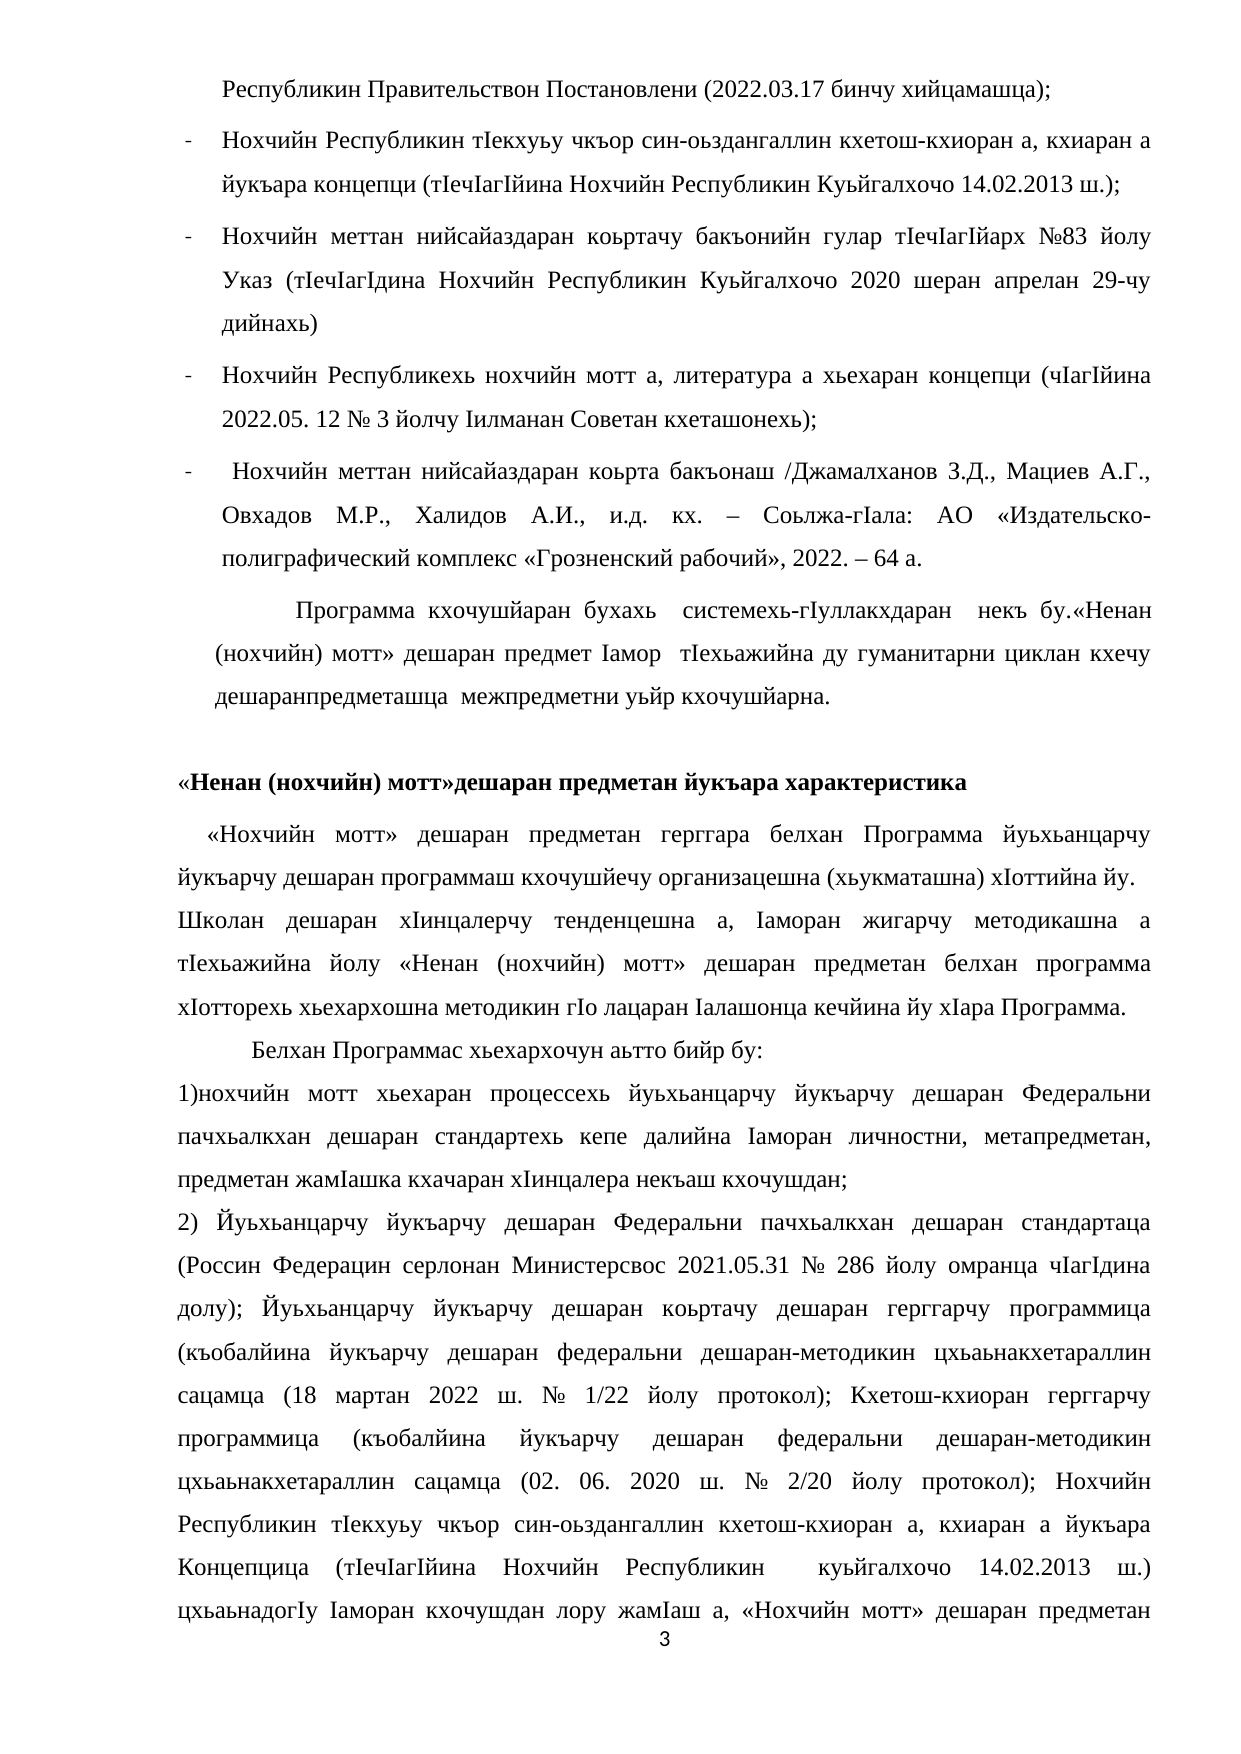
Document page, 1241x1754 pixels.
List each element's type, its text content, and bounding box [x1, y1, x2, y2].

text 1)нохчийн мотт хьехаран процессехь йуьхьанцарчу йукъарчу дешаран Федеральни пачхьалкхан дешаран стандартехь кепе далийна Ӏаморан личностни, метапредметан, предметан жамӀашка кхачаран хӀинцалера некъаш кхочушдан; [177, 1078, 1152, 1193]
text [177, 1207, 1152, 1624]
list Нохчийн меттан нийсайаздаран коьрта бакъонаш /Джамалханов З.Д., Мациев А.Г., Овхадов М.Р., Халидов А.И., и.д. кх. – Соьлжа-гӀала: АО «Издательско-полиграфический комплекс «Грозненский рабочий», 2022. – 64 а. [184, 456, 1152, 572]
text Школан дешаран хӀинцалерчу тенденцешна а, Ӏаморан жигарчу методикашна а тӀехьажийна йолу «Ненан (нохчийн) мотт» дешаран предметан белхан программа хӀотторехь хьехархошна методикин гӀо лацаран Ӏалашонца кечйина йу хӀара Программа. [177, 905, 1152, 1020]
list Нохчийн Республикин тӀекхуьу чкъор син-оьздангаллин кхетош-кхиоран а, кхиаран а йукъара концепци (тӀечӀагӀйина Нохчийн Республикин Куьйгалхочо 14.02.2013 ш.); [184, 126, 1152, 198]
list «Нохчийн мотт» дешаран предметан герггара белхан Программа йуьхьанцарчу йукъарчу дешаран программаш кхочушйечу организацешна (хьукматашна) хӀоттийна йу. [177, 819, 1152, 891]
text Белхан Программас хьехархочун аьтто бийр бу: [177, 1035, 1152, 1063]
list Программа кхочушйаран бухахь системехь-гӀуллакхдаран некъ бу.«Ненан (нохчийн) мотт» дешаран предмет Ӏамор тӀехьажийна ду гуманитарни циклан кхечу дешаранпредметашца межпредметни уьйр кхочушйарна. [215, 595, 1152, 710]
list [184, 74, 1152, 103]
list Нохчийн Республикехь нохчийн мотт а, литература а хьехаран концепци (чӀагӀйина 2022.05. 12 № 3 йолчу Ӏилманан Советан кхеташонехь); [184, 360, 1152, 433]
text «Ненан (нохчийн) мотт»дешаран предметан йукъара характеристика [133, 767, 1152, 796]
list Нохчийн меттан нийсайаздаран коьртачу бакъонийн гулар тӀечӀагӀйарх №83 йолу Указ (тӀечӀагӀдина Нохчийн Республикин Куьйгалхочо 2020 шеран апрелан 29-чу дийнахь) [184, 221, 1152, 337]
